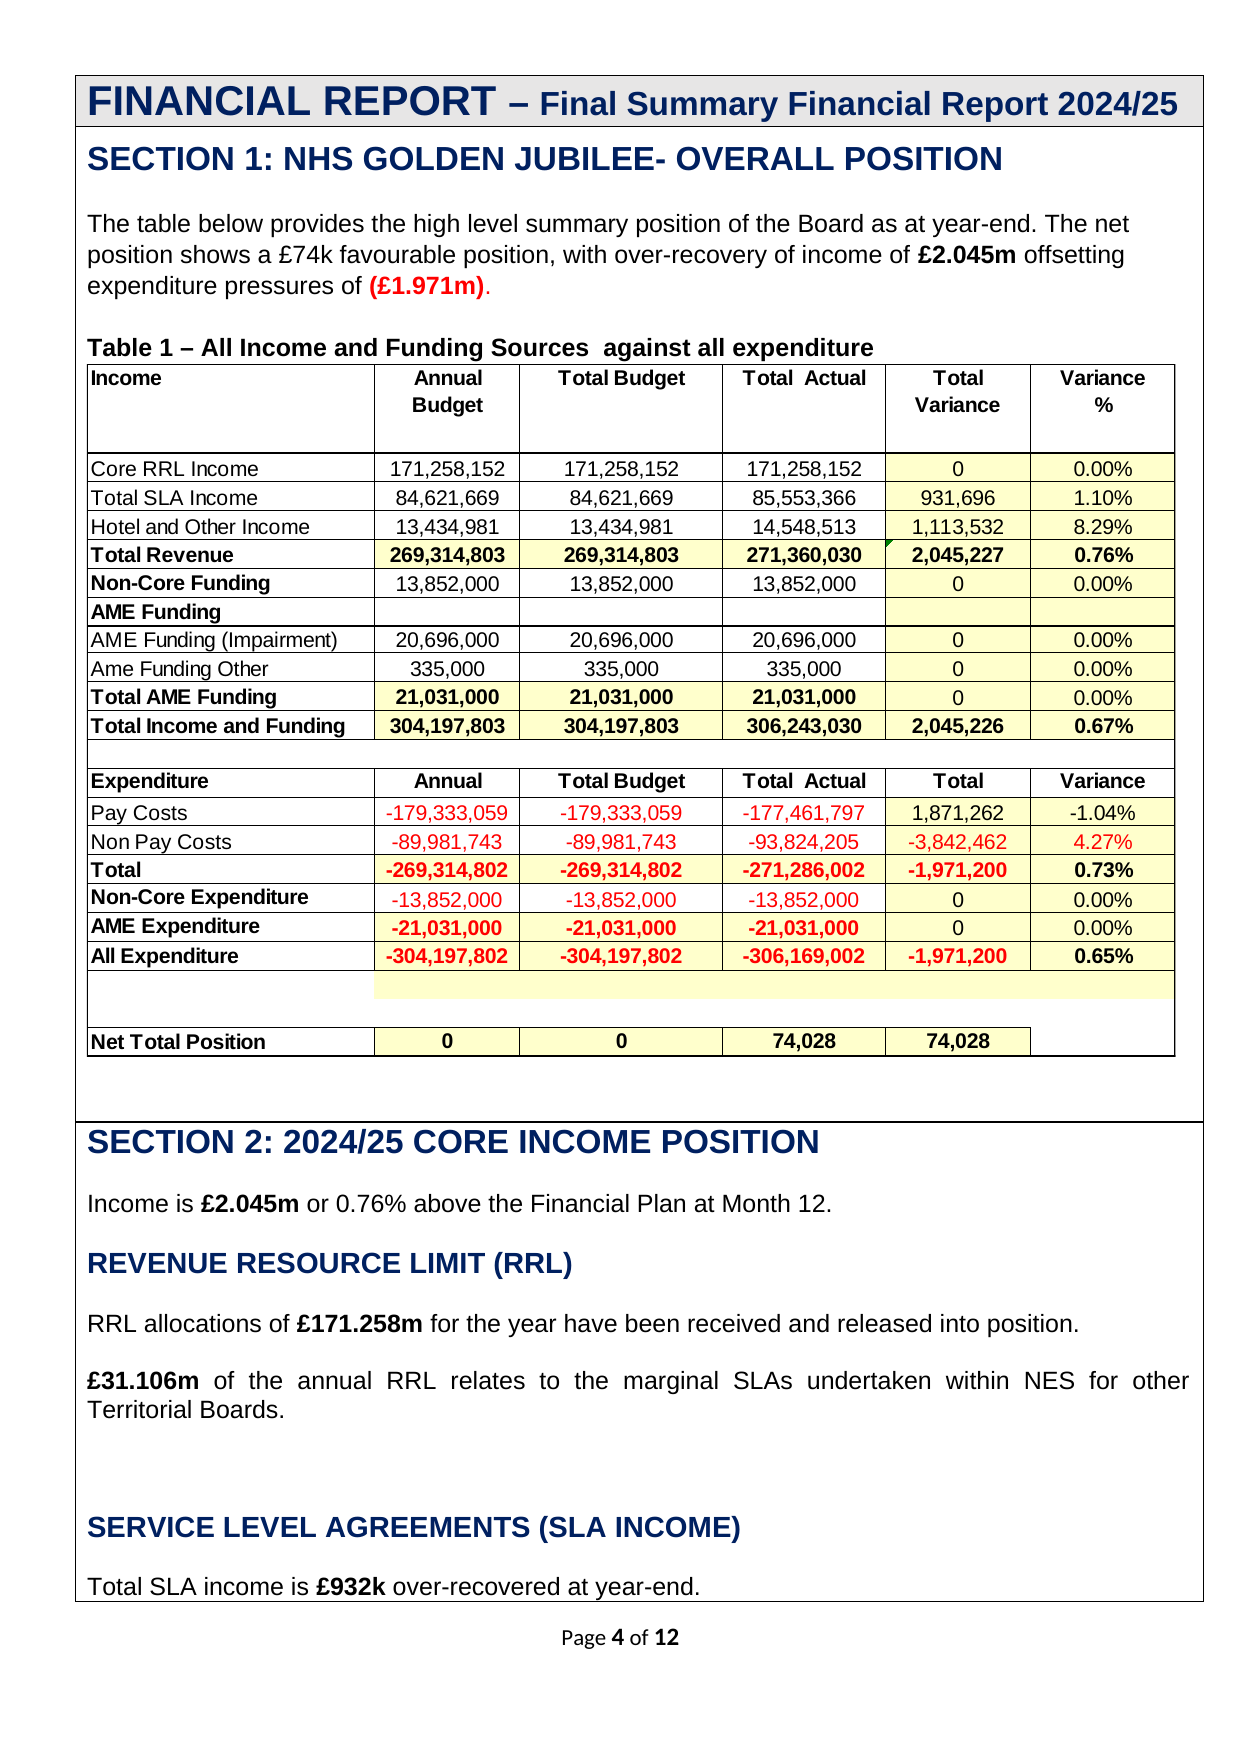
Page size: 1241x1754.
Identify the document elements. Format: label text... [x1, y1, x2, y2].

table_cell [76, 1123, 1203, 1601]
table_cell SECTION 1: NHS GOLDEN JUBILEE- OVERALL POSITION The table below provides the high level summary position of the Board as at year-end. The net position shows a £74k favourable position, with over-recovery of income of £2.045m offsetting expenditure pressures of (£1.971m). Table 1 – All Income and Funding Sources against all expenditure [76, 127, 1203, 1121]
table_cell FINANCIAL REPORT – Final Summary Financial Report 2024/25 [76, 76, 1203, 126]
